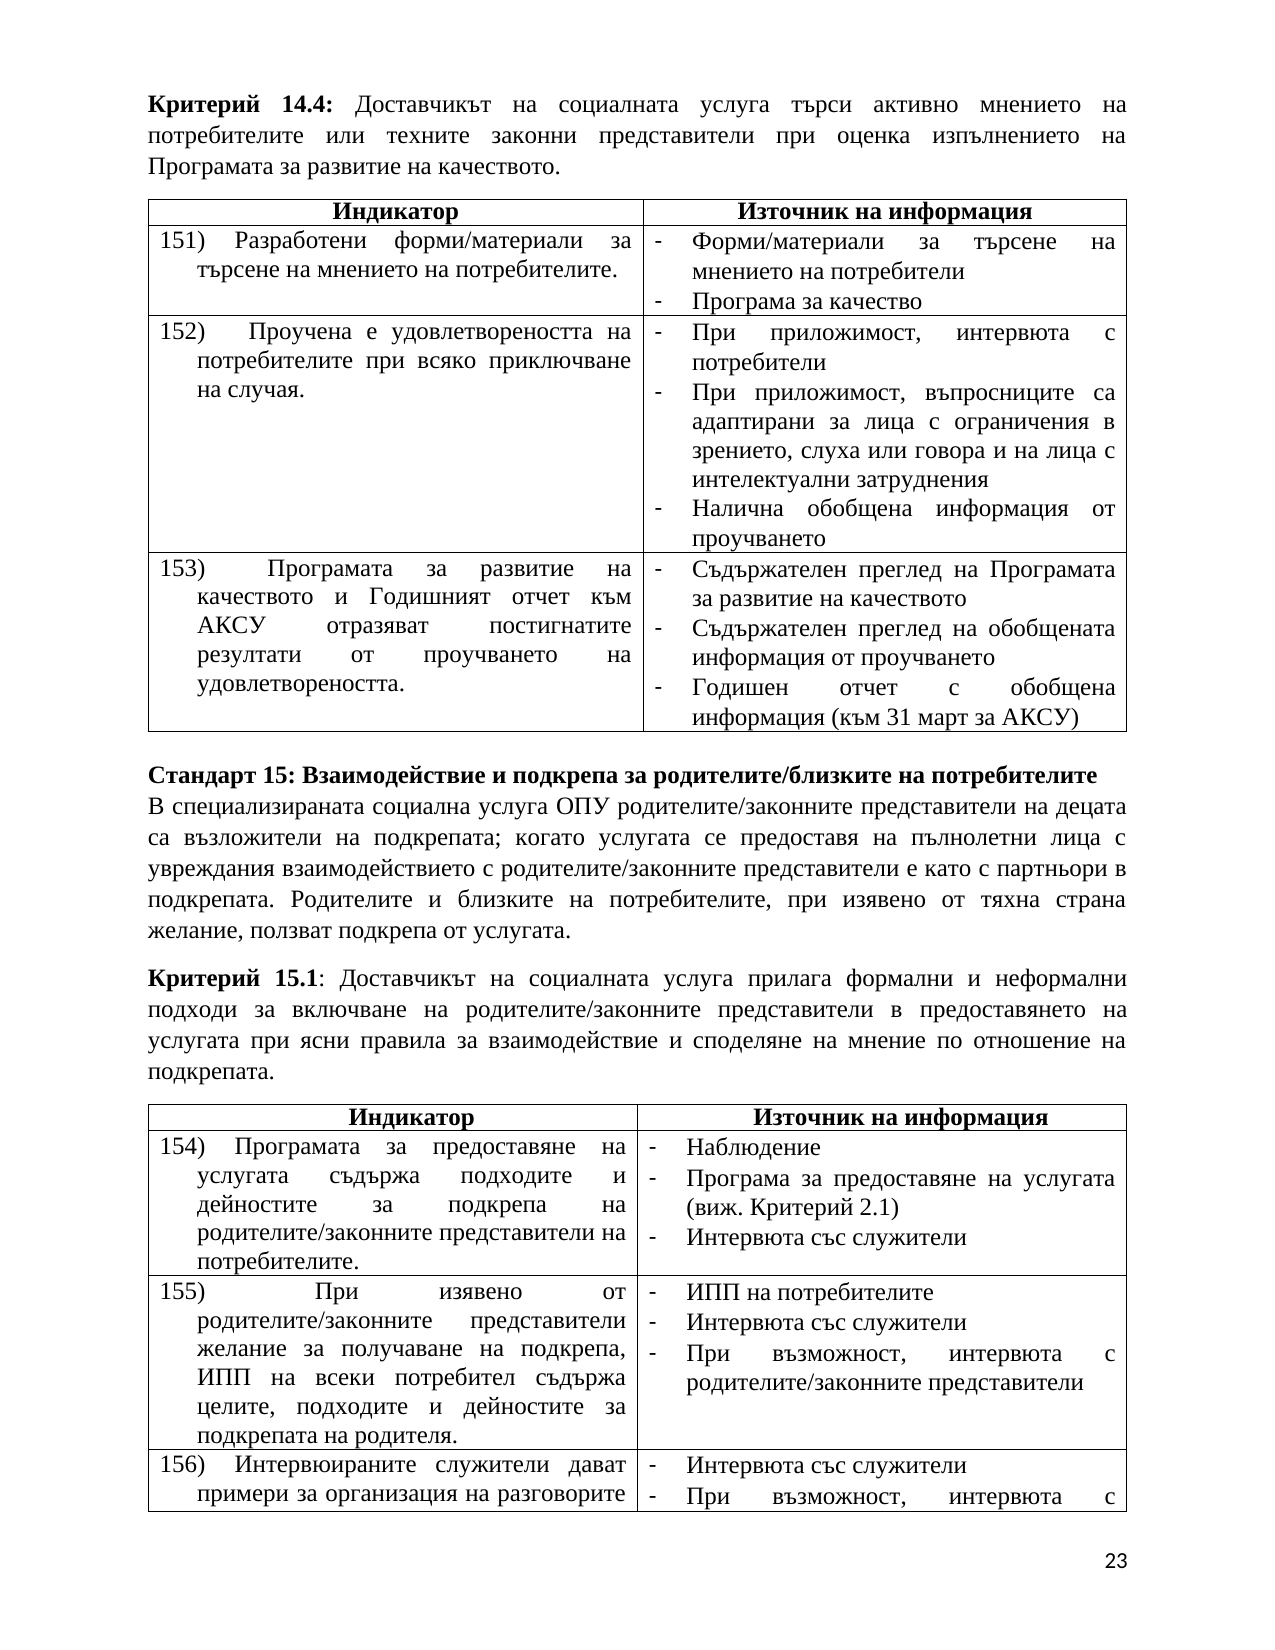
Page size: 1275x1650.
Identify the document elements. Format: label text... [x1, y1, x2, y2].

table_cell Програмата за предоставяне на услугата съдържа подходите и дейностите за подкрепа на родителите/законните представители на потребителите. [149, 1131, 637, 1275]
table_cell ИПП на потребителите Интервюта със служители При възможност, интервюта с родителите/законните представители [638, 1276, 1126, 1448]
table_header Индикатор [149, 1105, 637, 1130]
text Критерий 15.1: Доставчикът на социалната услуга прилага формални и неформални подходи за включване на родителите/законните представители в предоставянето на услугата при ясни правила за взаимодействие и споделяне на мнение по отношение на подкрепата. [148, 963, 1127, 1085]
text Стандарт 15: Взаимодействие и подкрепа за родителите/близките на потребителите [148, 760, 1127, 789]
table_cell При приложимост, интервюта с потребители При приложимост, въпросниците са адаптирани за лица с ограничения в зрението, слуха или говора и на лица с интелектуални затруднения Налична обобщена информация от проучването [644, 316, 1126, 552]
table_cell Програмата за развитие на качеството и Годишният отчет към АКСУ отразяват постигнатите резултати от проучването на удовлетвореността. [149, 553, 643, 731]
table_cell Съдържателен преглед на Програмата за развитие на качеството Съдържателен преглед на обобщената информация от проучването Годишен отчет с обобщена информация (към 31 март за АКСУ) [644, 553, 1126, 731]
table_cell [638, 1450, 1126, 1511]
table_header Източник на информация [638, 1105, 1126, 1130]
table_header Индикатор [149, 200, 643, 224]
table_cell Форми/материали за търсене на мнението на потребители Програма за качество [644, 226, 1126, 315]
text В специализираната социална услуга ОПУ родителите/законните представители на децата са възложители на подкрепата; когато услугата се предоставя на пълнолетни лица с увреждания взаимодействието с родителите/законните представители е като с партньори в подкрепата. Родителите и близките на потребителите, при изявено от тяхна страна желание, ползват подкрепа от услугата. [148, 791, 1127, 944]
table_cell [149, 1450, 637, 1511]
table_cell Проучена е удовлетвореността на потребителите при всяко приключване на случая. [149, 316, 643, 552]
table_header Източник на информация [644, 200, 1126, 224]
table_cell Наблюдение Програма за предоставяне на услугата (виж. Критерий 2.1) Интервюта със служители [638, 1131, 1126, 1275]
table_cell При изявено от родителите/законните представители желание за получаване на подкрепа, ИПП на всеки потребител съдържа целите, подходите и дейностите за подкрепата на родителя. [149, 1276, 637, 1448]
table_cell Разработени форми/материали за търсене на мнението на потребителите. [149, 226, 643, 315]
text Критерий 14.4: Доставчикът на социалната услуга търси активно мнението на потребителите или техните законни представители при оценка изпълнението на Програмата за развитие на качеството. [148, 89, 1127, 179]
